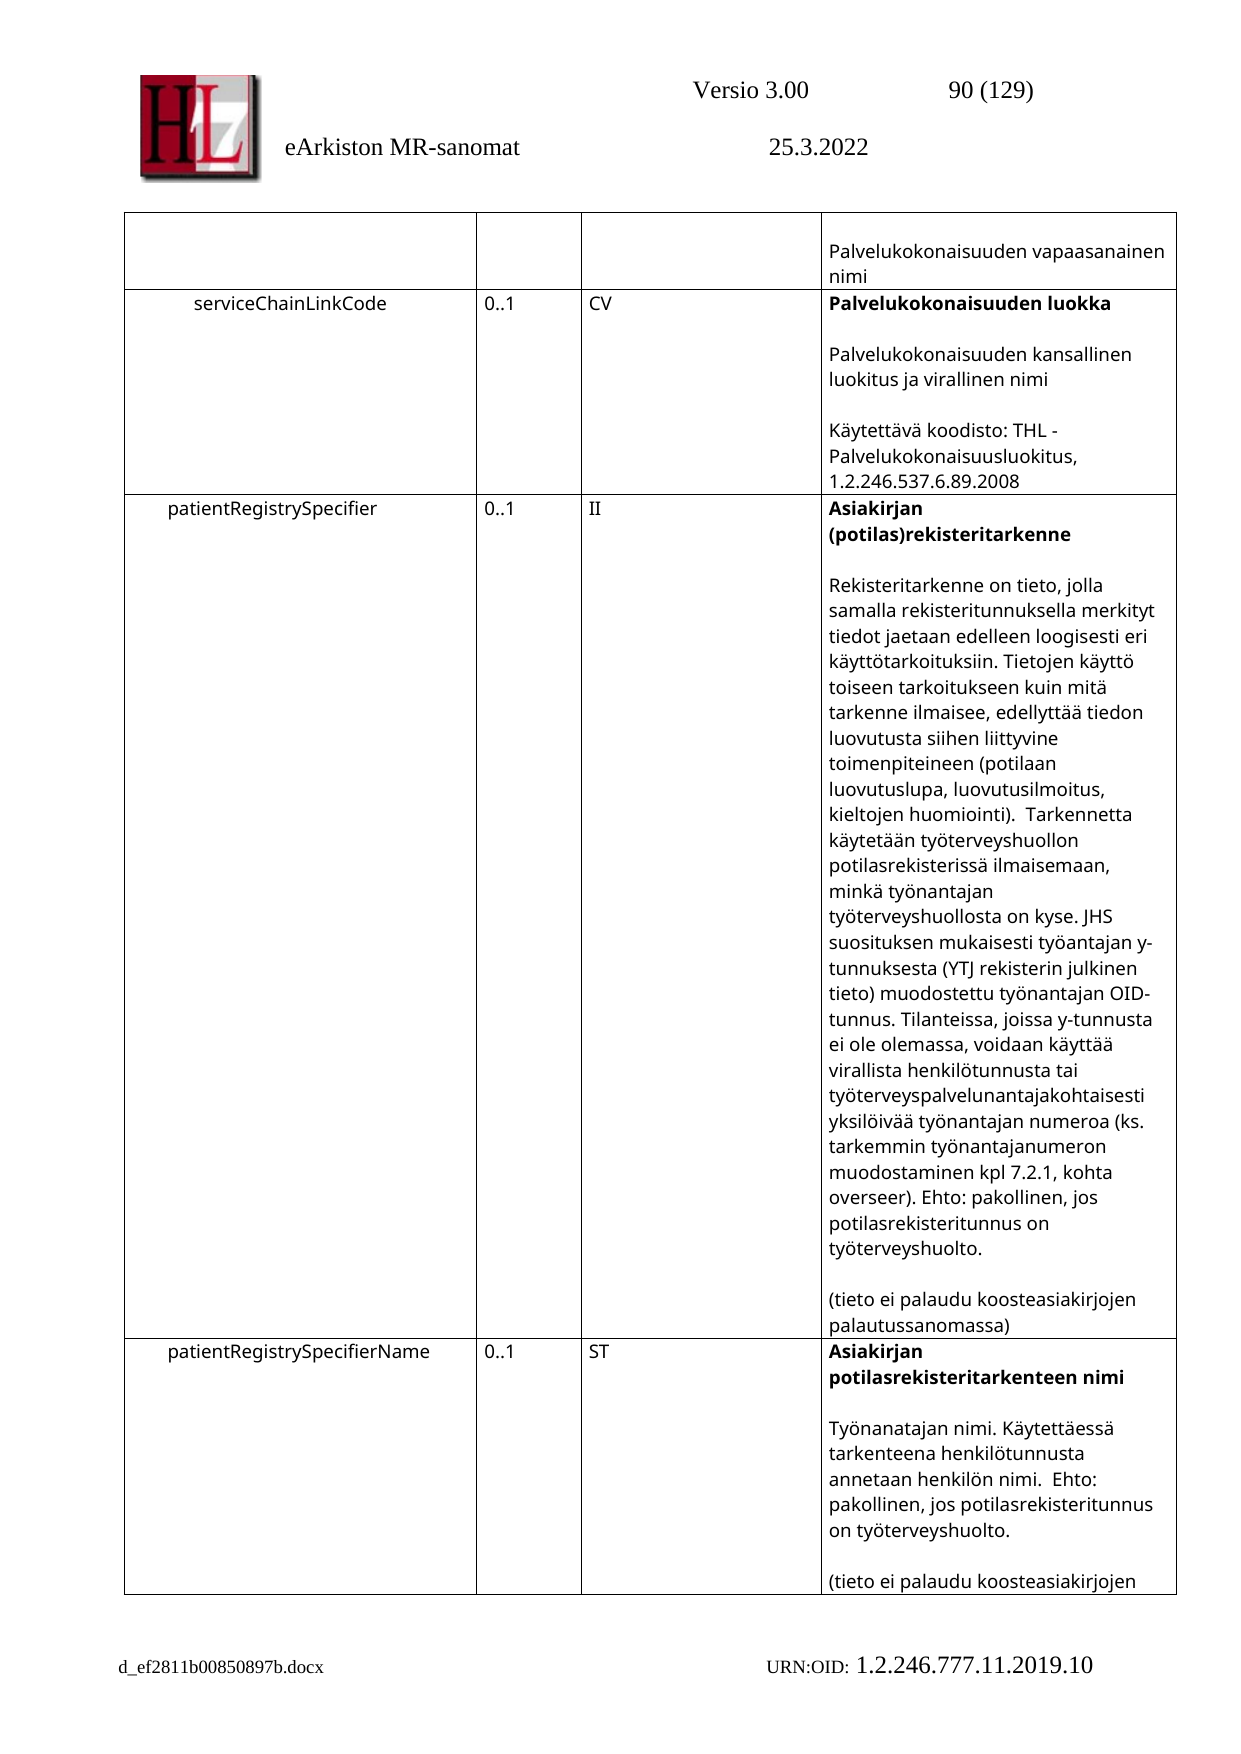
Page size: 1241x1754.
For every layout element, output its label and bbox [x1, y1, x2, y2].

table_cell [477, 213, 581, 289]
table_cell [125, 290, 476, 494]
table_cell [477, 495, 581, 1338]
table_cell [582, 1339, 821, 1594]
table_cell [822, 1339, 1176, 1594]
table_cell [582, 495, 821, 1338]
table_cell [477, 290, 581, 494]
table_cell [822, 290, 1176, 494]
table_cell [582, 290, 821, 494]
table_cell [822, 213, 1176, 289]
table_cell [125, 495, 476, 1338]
picture [140, 75, 263, 183]
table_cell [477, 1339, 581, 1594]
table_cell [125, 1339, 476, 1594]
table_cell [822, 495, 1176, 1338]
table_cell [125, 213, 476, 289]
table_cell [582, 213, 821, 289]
